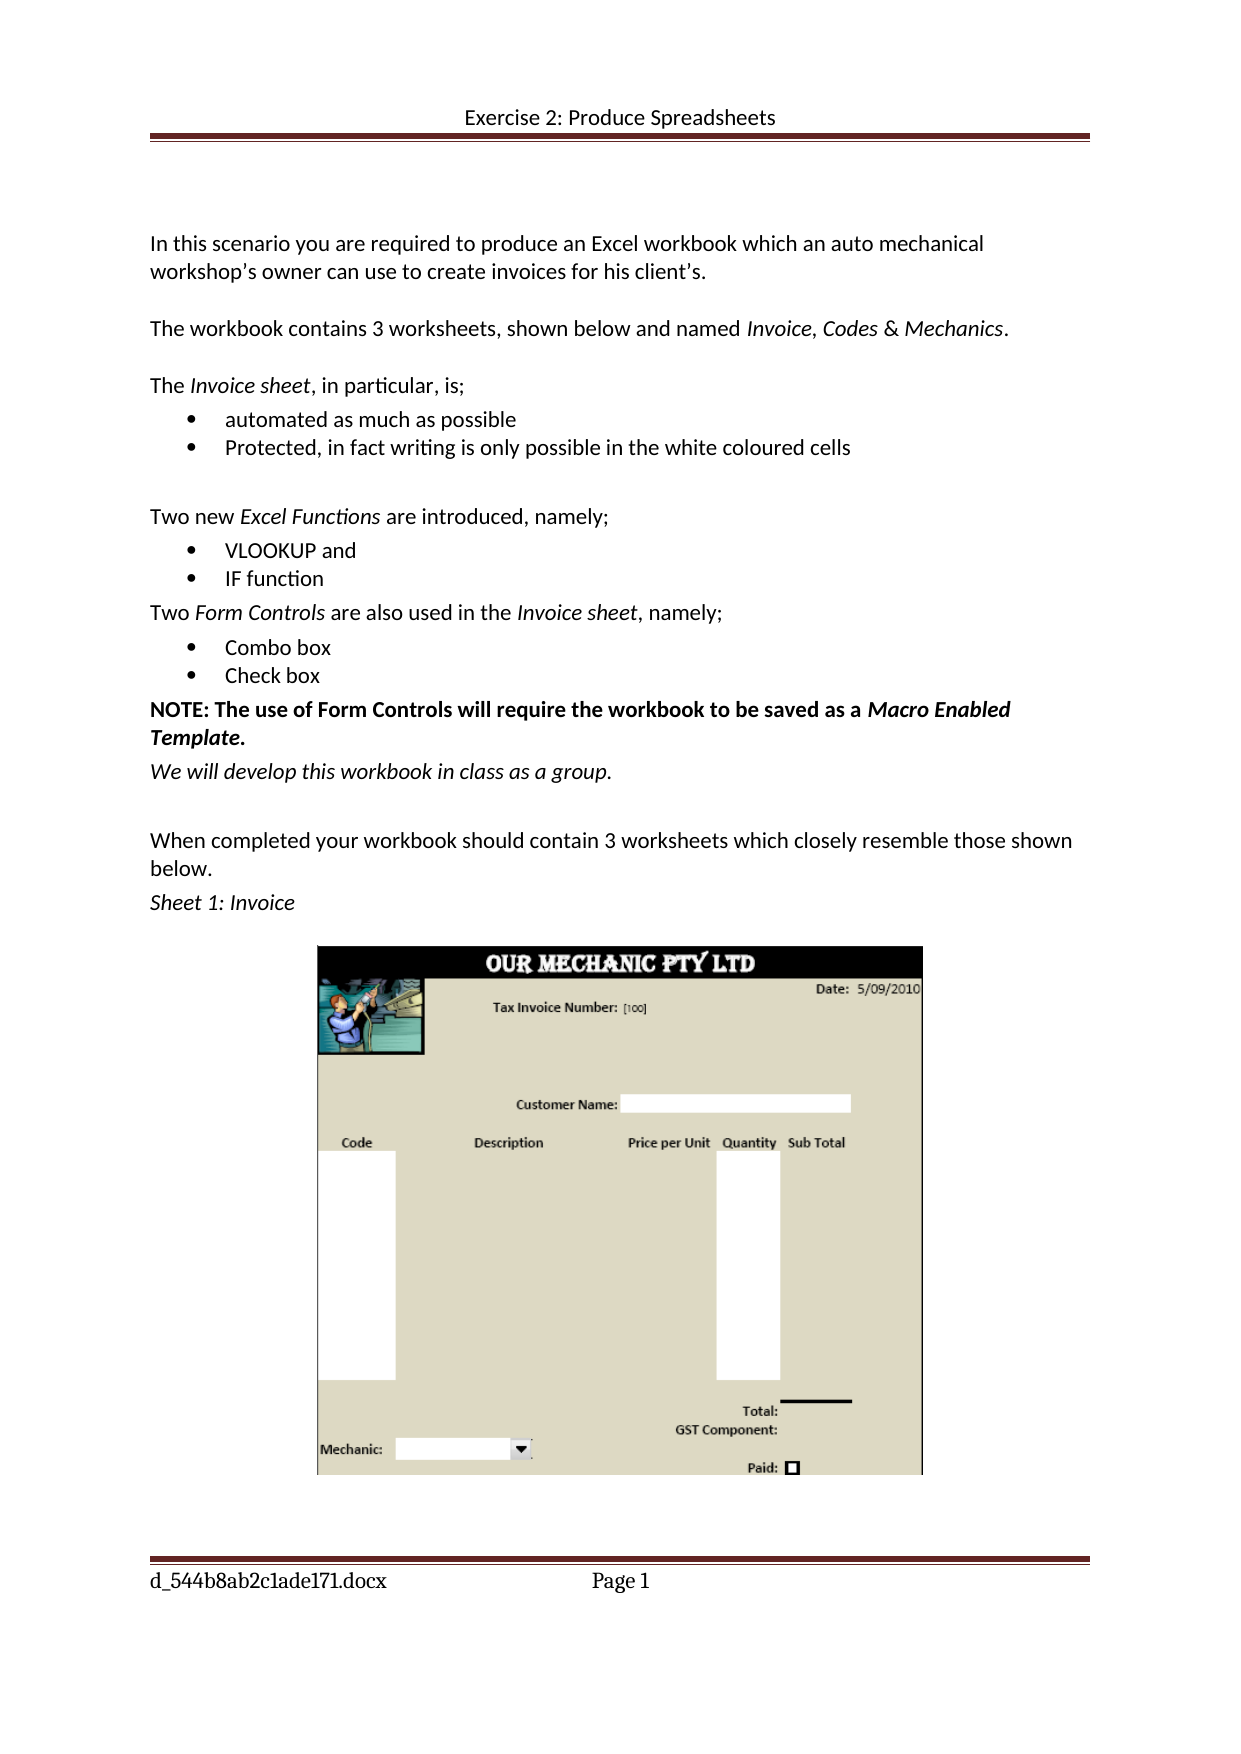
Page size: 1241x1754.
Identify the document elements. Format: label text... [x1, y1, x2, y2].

list IF function [187, 564, 1090, 592]
picture [317, 945, 923, 1475]
text When completed your workbook should contain 3 worksheets which closely resemble those shown below. [150, 826, 1090, 882]
text The Invoice sheet, in particular, is; [150, 371, 1090, 399]
text Sheet 1: Invoice [150, 888, 1090, 916]
list Combo box [187, 633, 1090, 661]
text In this scenario you are required to produce an Excel workbook which an auto mechanical workshop’s owner can use to create invoices for his client’s. [150, 229, 1090, 285]
list Protected, in fact writing is only possible in the white coloured cells [187, 433, 1090, 461]
text The workbook contains 3 worksheets, shown below and named Invoice, Codes & Mechanics. [150, 314, 1090, 342]
list VLOOKUP and [187, 536, 1090, 564]
list Check box [187, 661, 1090, 689]
text We will develop this workbook in class as a group. [150, 757, 1090, 785]
text Two Form Controls are also used in the Invoice sheet, namely; [150, 598, 1090, 627]
text NOTE: The use of Form Controls will require the workbook to be saved as a Macro Enabled Template. [150, 695, 1090, 751]
list automated as much as possible [187, 405, 1090, 433]
text Two new Excel Functions are introduced, namely; [150, 502, 1090, 530]
